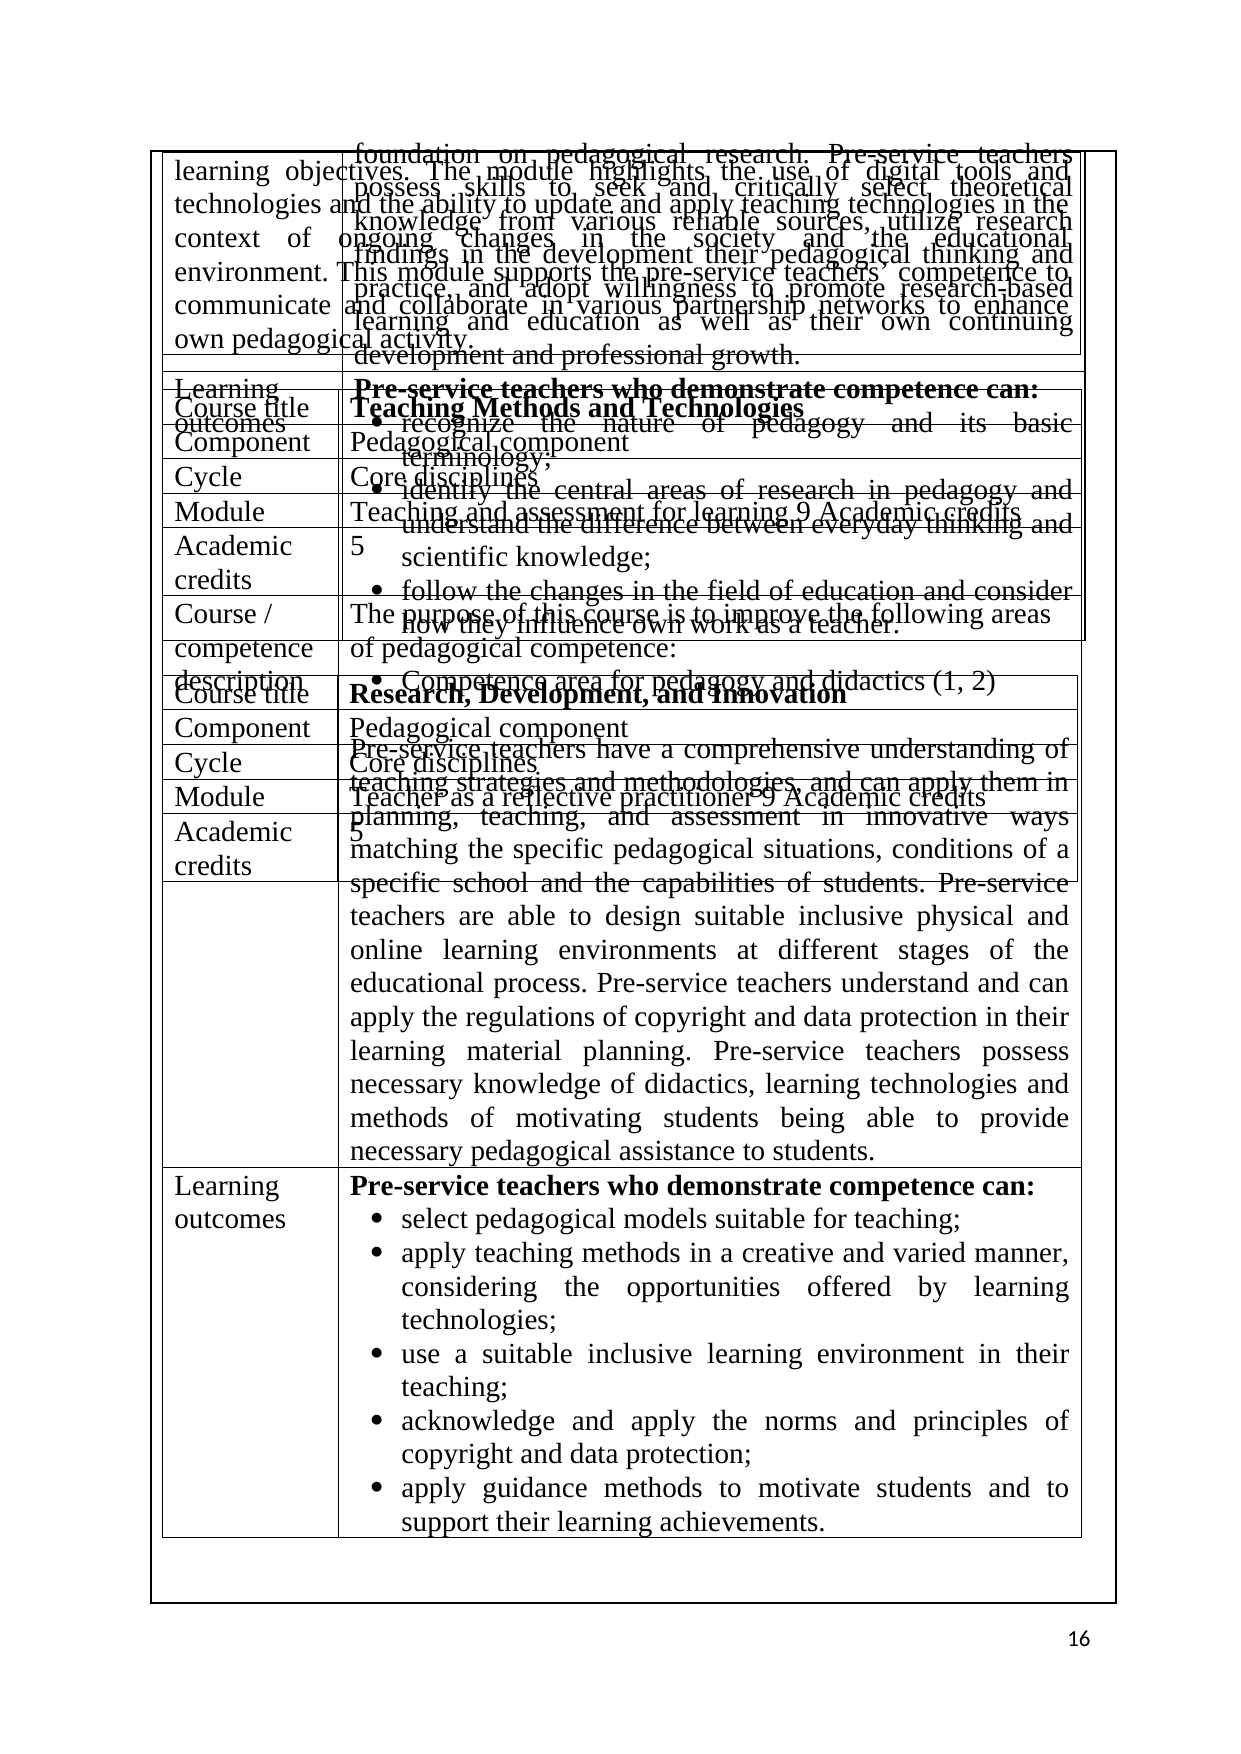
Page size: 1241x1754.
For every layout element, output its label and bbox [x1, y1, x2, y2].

table_cell [152, 152, 1115, 1602]
